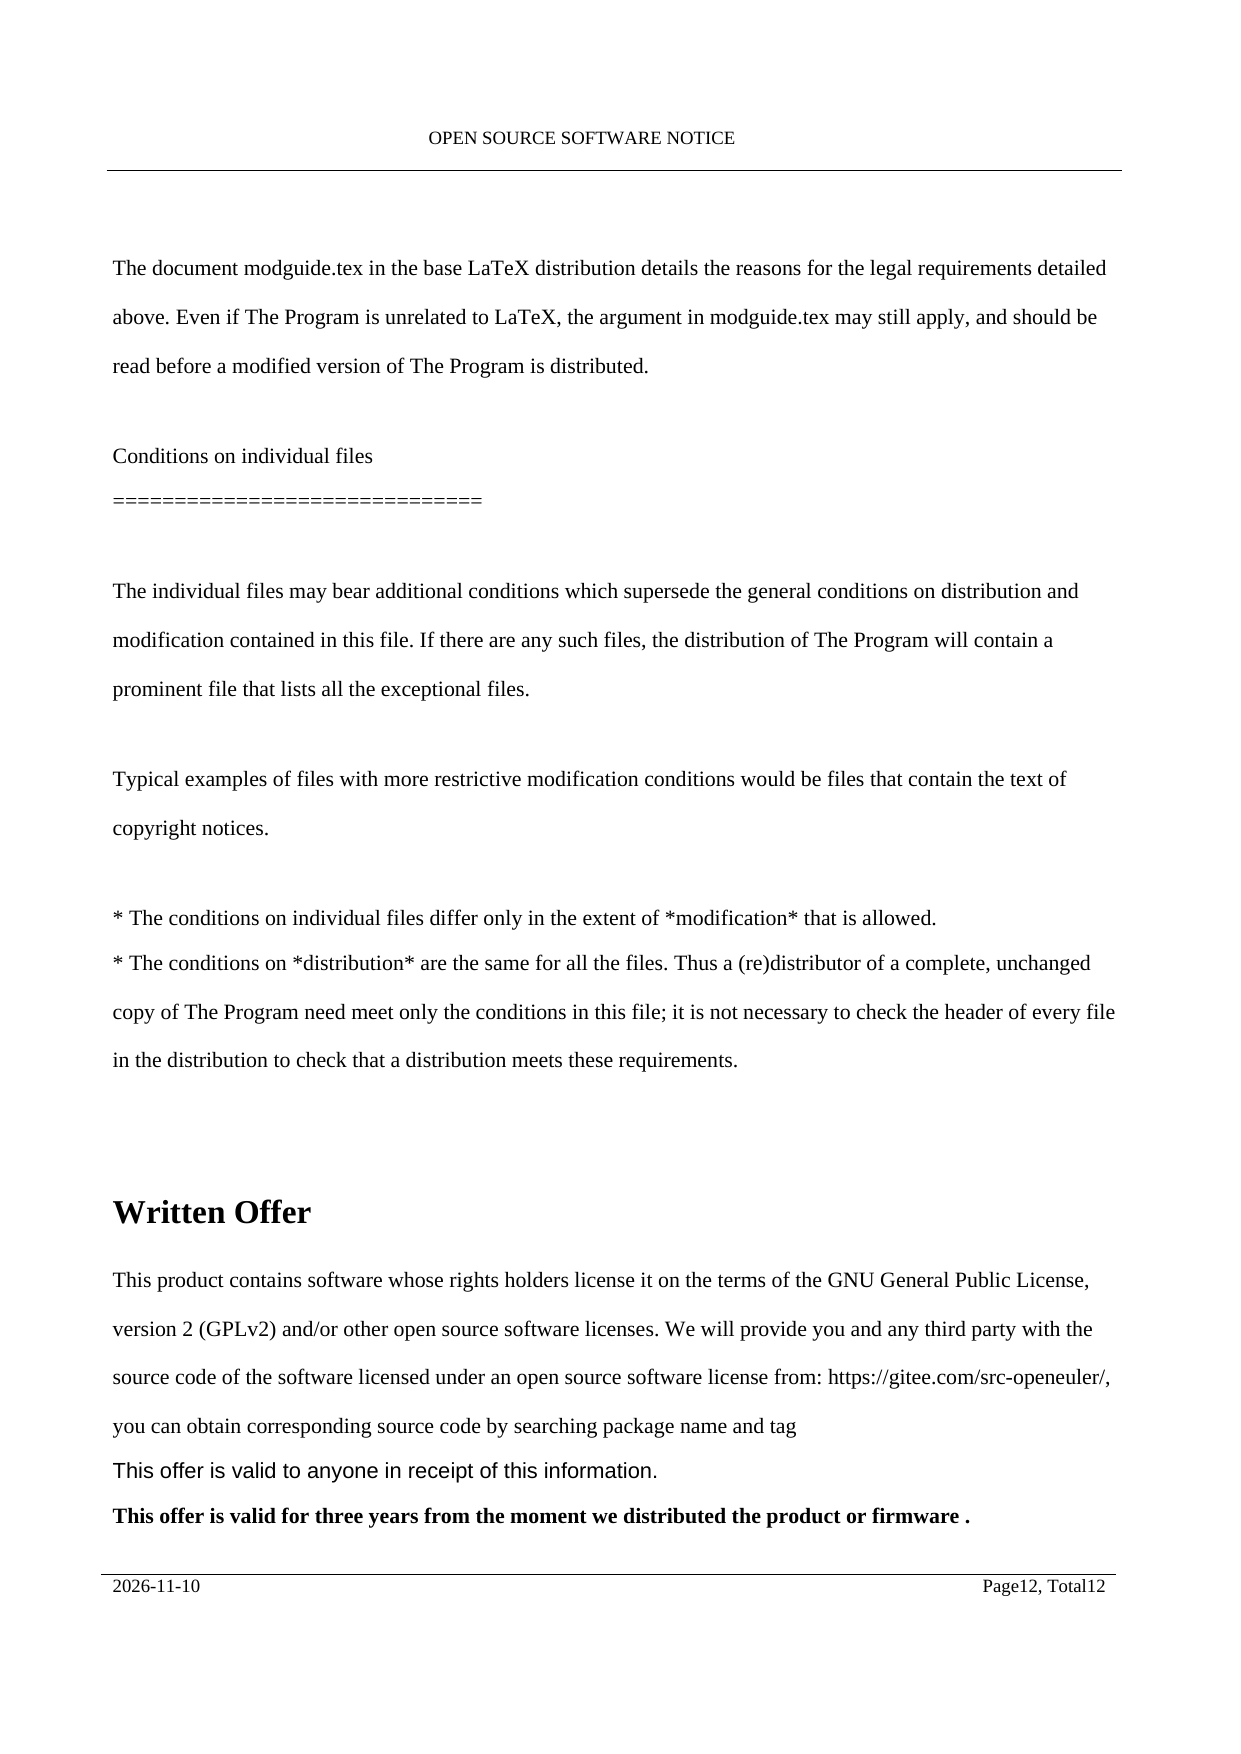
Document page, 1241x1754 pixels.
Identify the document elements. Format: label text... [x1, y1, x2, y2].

text * The conditions on *distribution* are the same for all the files. Thus a (re)distributor of a complete, unchanged copy of The Program need meet only the conditions in this file; it is not necessary to check the header of every file in the distribution to check that a distribution meets these requirements. [112, 946, 1128, 1076]
text Typical examples of files with more restrictive modification conditions would be files that contain the text of copyright notices. [112, 762, 1128, 843]
text * The conditions on individual files differ only in the extent of *modification* that is allowed. [112, 901, 1128, 934]
text ============================== [112, 484, 1128, 517]
text The individual files may bear additional conditions which supersede the general conditions on distribution and modification contained in this file. If there are any such files, the distribution of The Program will contain a prominent file that lists all the exceptional files. [112, 574, 1128, 704]
text The document modguide.tex in the base LaTeX distribution details the reasons for the legal requirements detailed above. Even if The Program is unrelated to LaTeX, the argument in modguide.tex may still apply, and should be read before a modified version of The Program is distributed. [112, 251, 1128, 381]
text This offer is valid for three years from the moment we distributed the product or firmware . [112, 1500, 1128, 1532]
text Conditions on individual files [112, 439, 1128, 472]
text This offer is valid to anyone in receipt of this information. [112, 1454, 1128, 1487]
text This product contains software whose rights holders license it on the terms of the GNU General Public License, version 2 (GPLv2) and/or other open source software licenses. We will provide you and any third party with the source code of the software licensed under an open source software license from: https://gitee.com/src-openeuler/, you can obtain corresponding source code by searching package name and tag [112, 1263, 1128, 1442]
text Written Offer [112, 1179, 1128, 1244]
